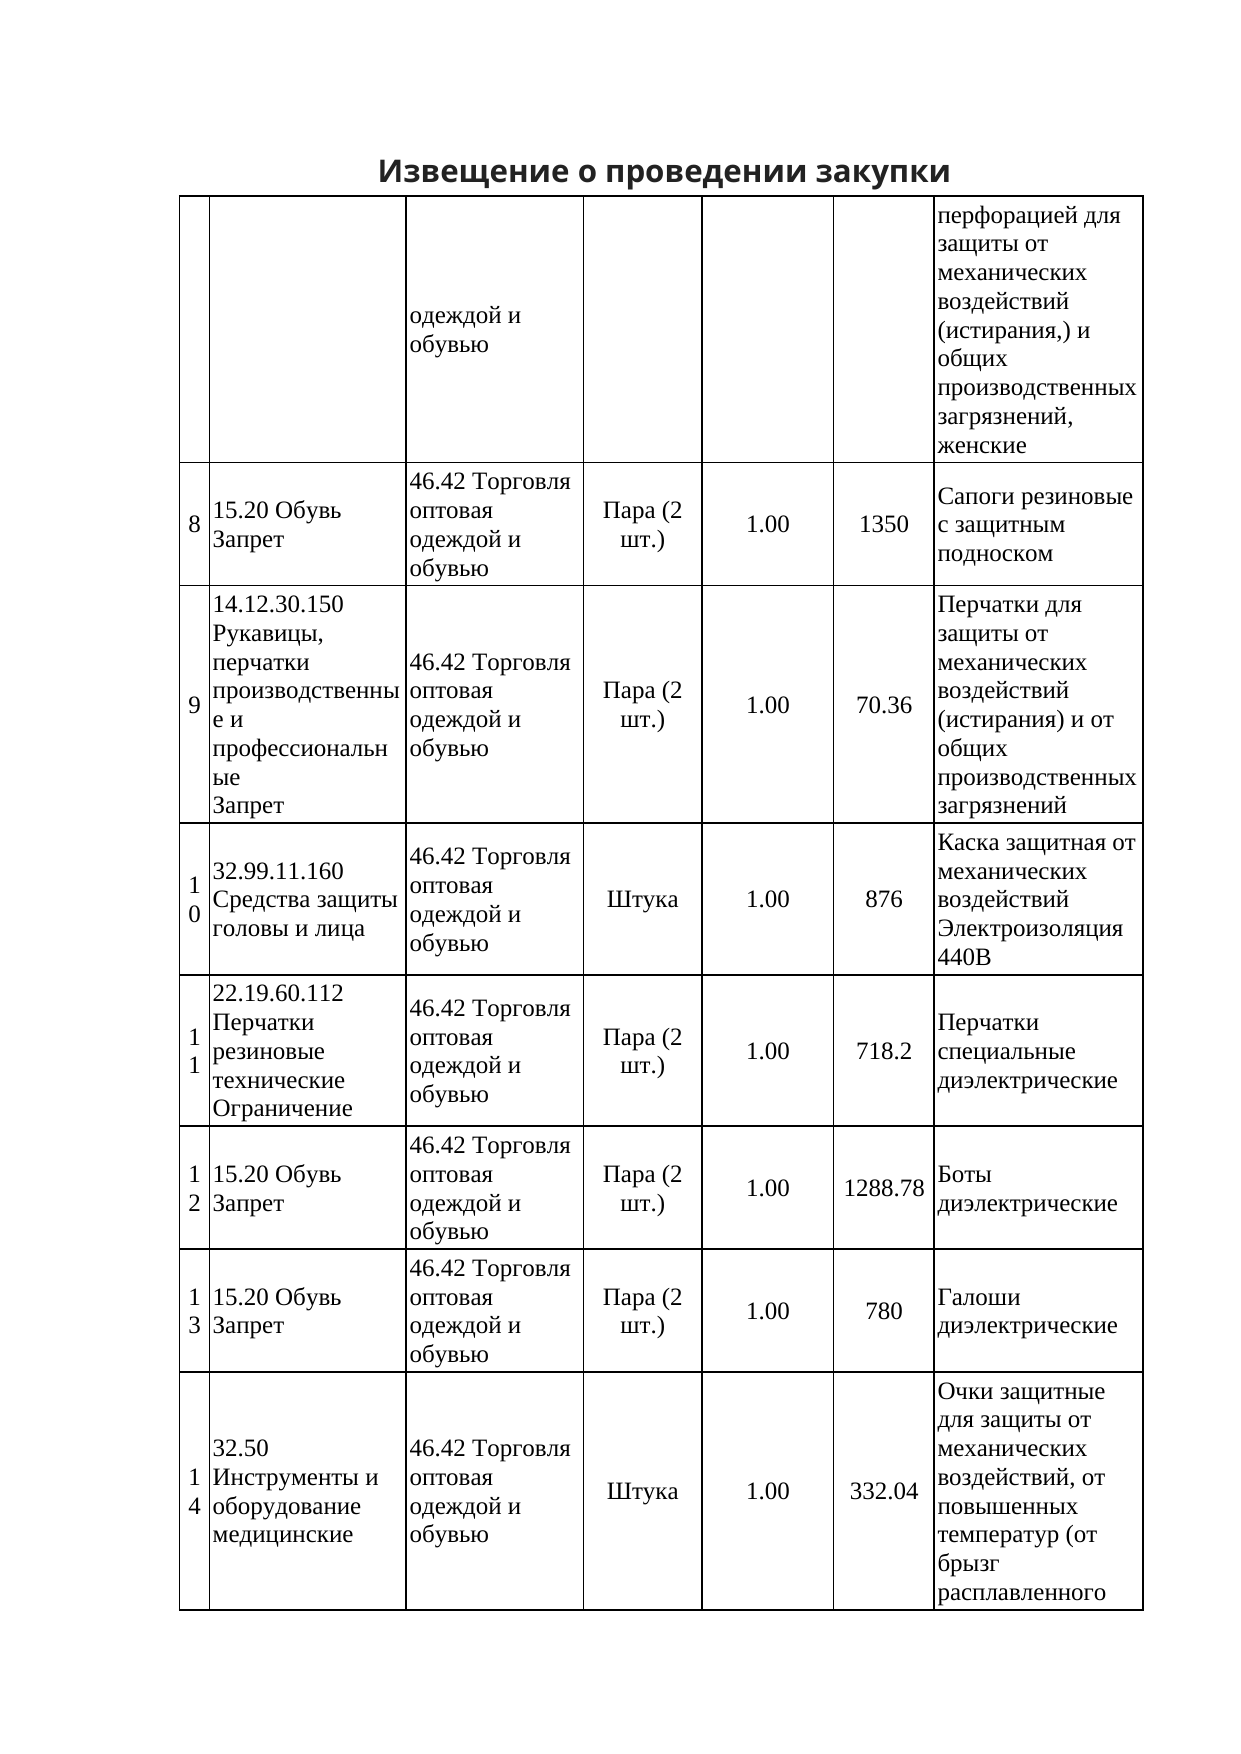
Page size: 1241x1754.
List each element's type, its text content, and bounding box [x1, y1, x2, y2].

table_header Извещение о проведении закупки [177, 118, 1152, 193]
table_cell [177, 194, 1152, 1612]
